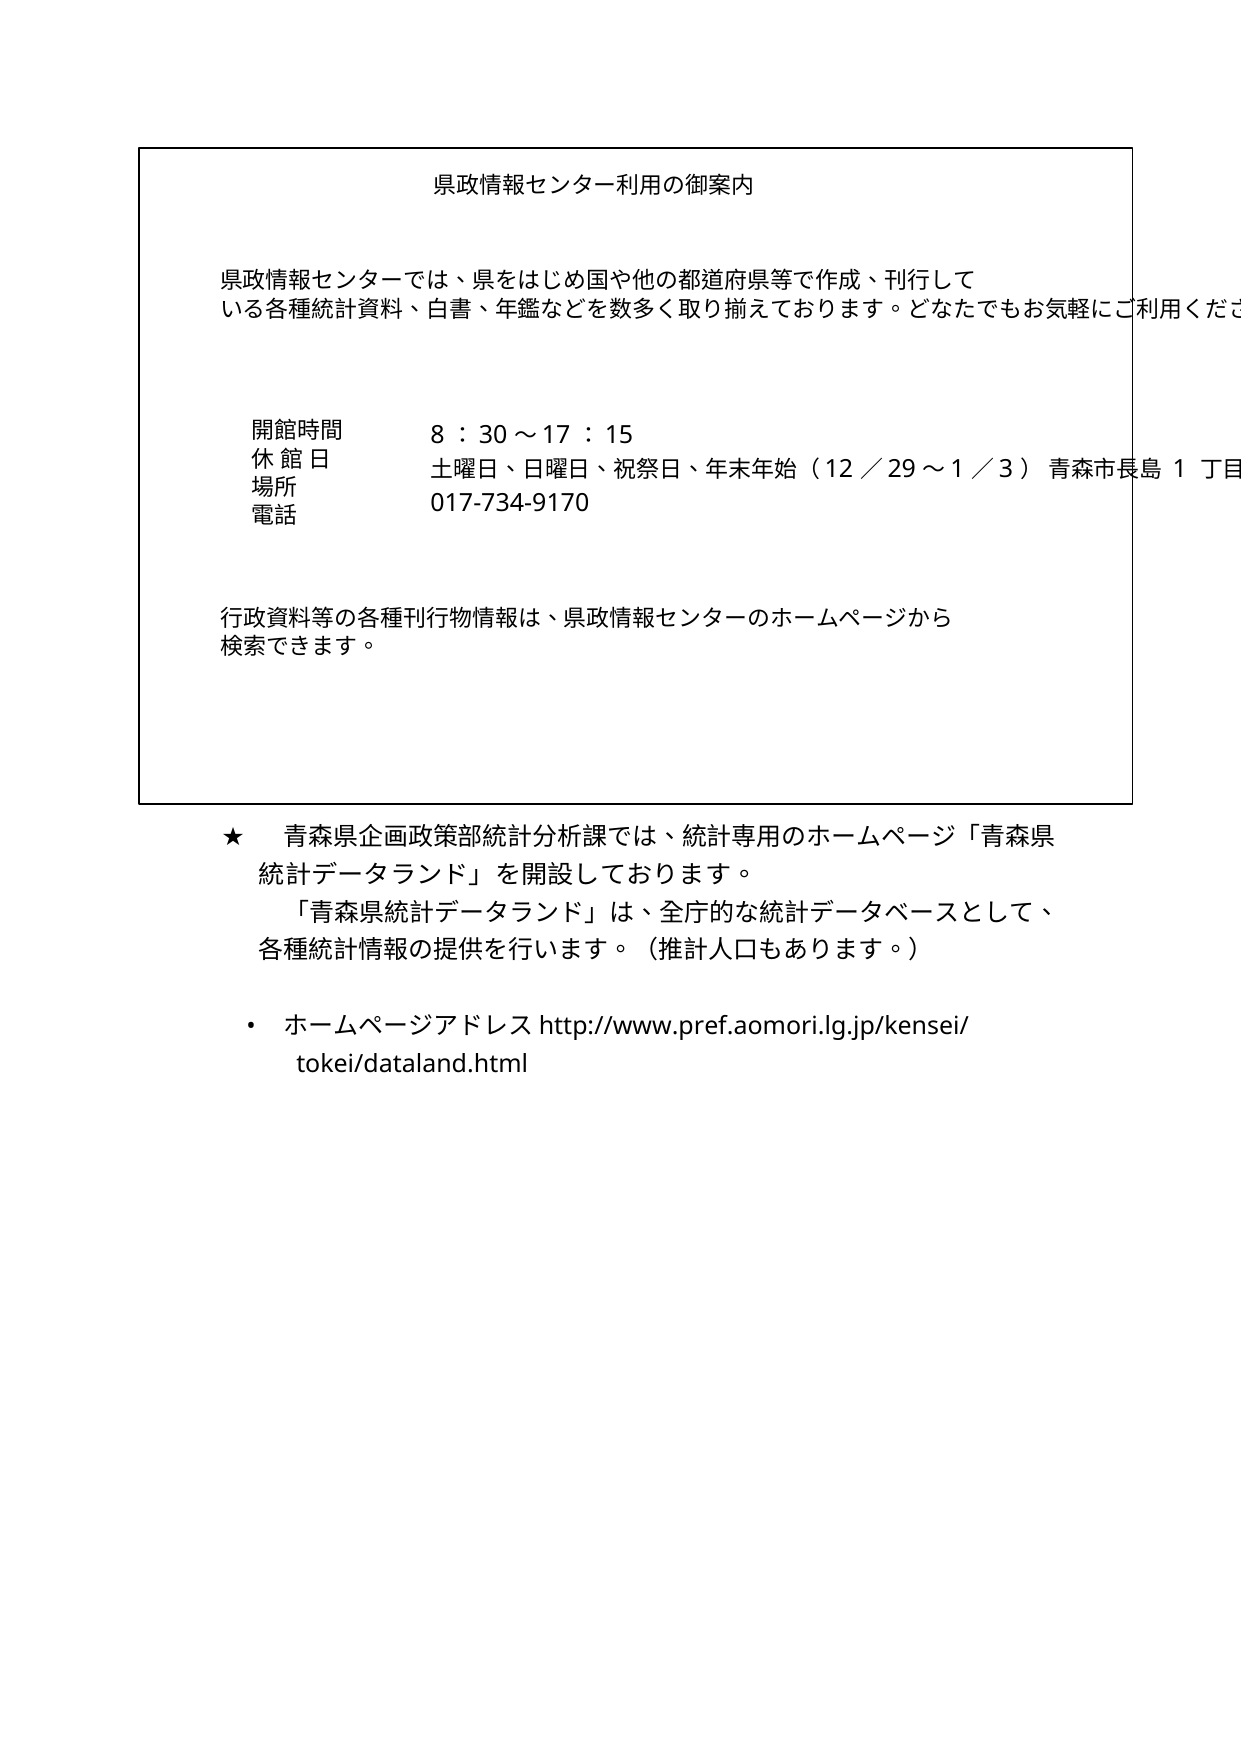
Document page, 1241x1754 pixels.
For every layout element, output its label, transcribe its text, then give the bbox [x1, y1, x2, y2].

text 「青森県統計データランド」は、全庁的な統計データベースとして、各種統計情報の提供を行います。（推計人口もあります。） [258, 894, 1063, 966]
list ホームページアドレスhttp://www.pref.aomori.lg.jp/kensei/tokei/dataland.html [246, 1008, 984, 1080]
text ★ 青森県企画政策部統計分析課では、統計専用のホームページ「青森県統計データランド」を開設しております。 [221, 819, 1059, 891]
